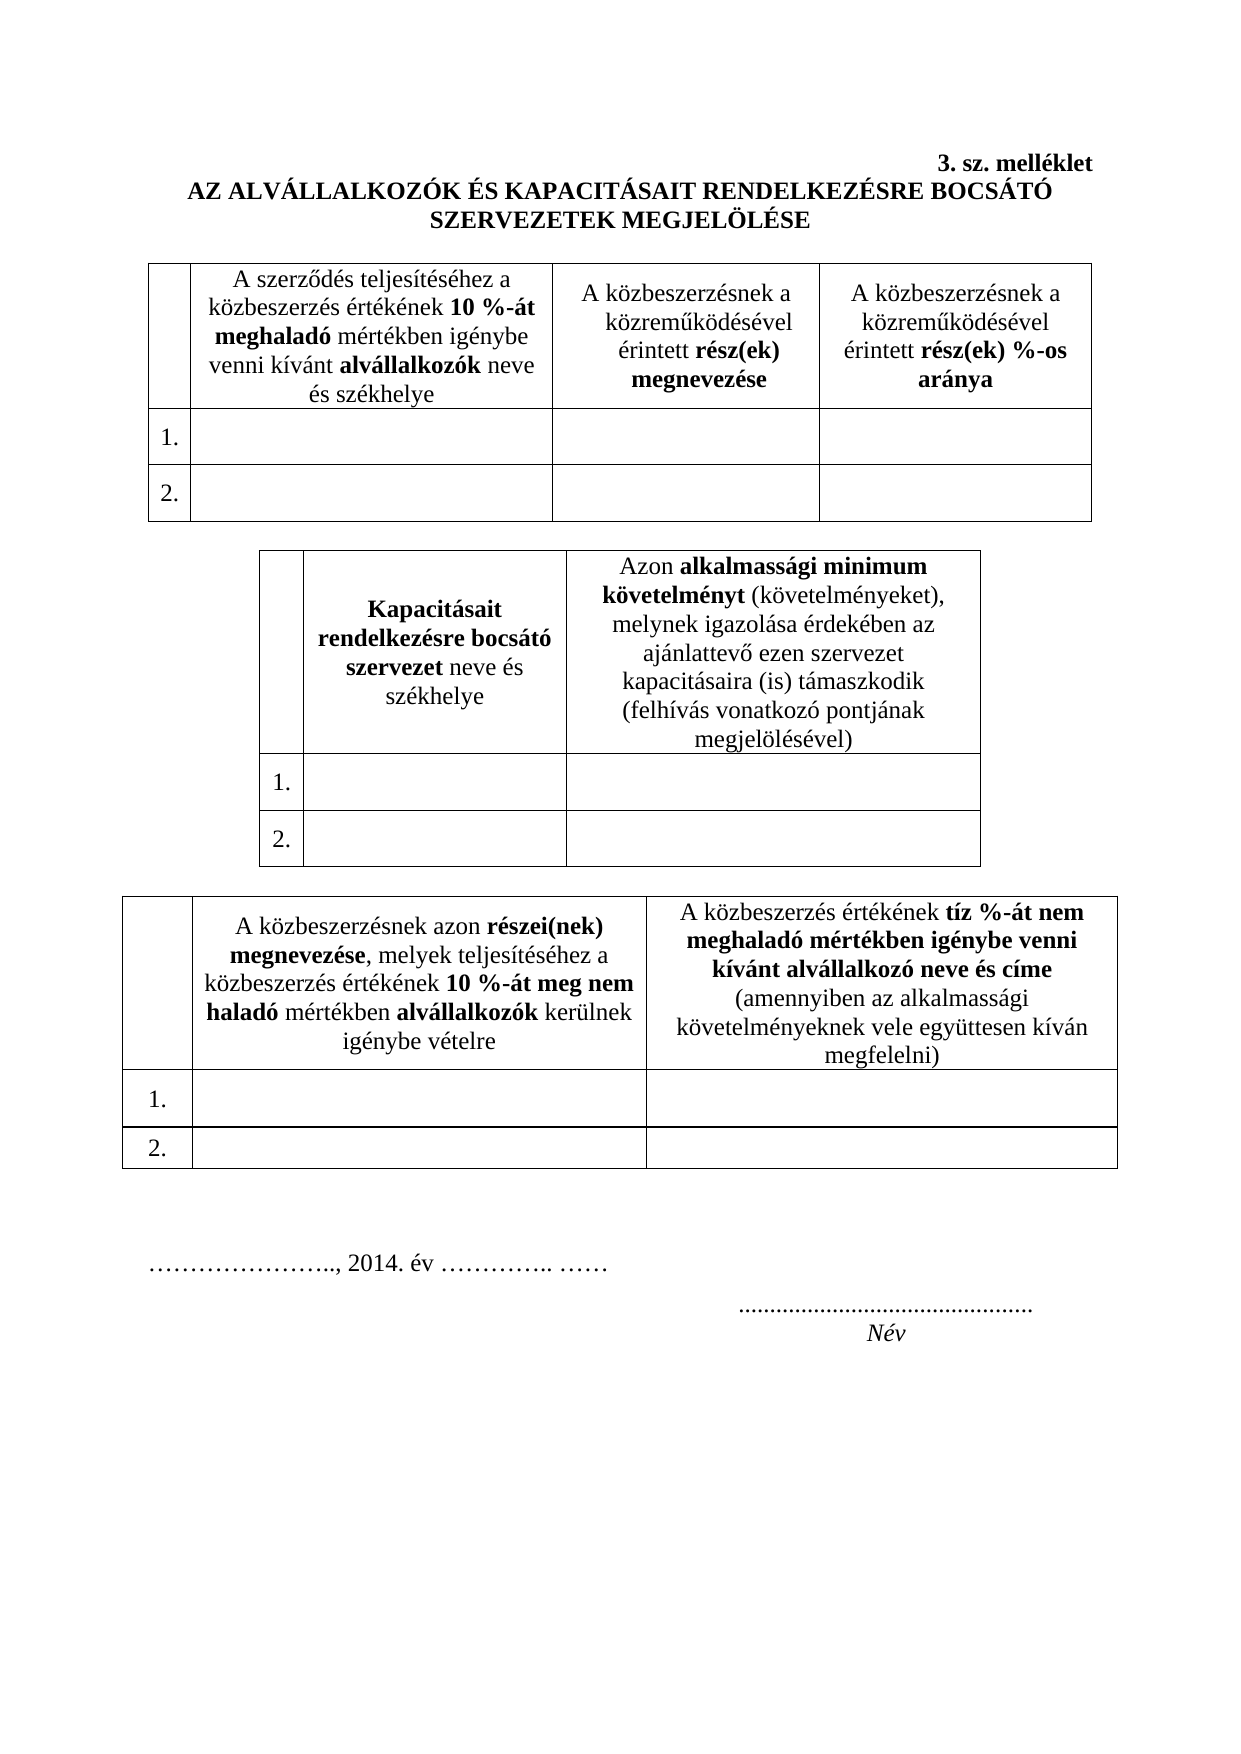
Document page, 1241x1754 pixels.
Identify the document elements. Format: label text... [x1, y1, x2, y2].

table_header Kapacitásait rendelkezésre bocsátó szervezet neve és székhelye [304, 551, 566, 753]
table_header A közbeszerzésnek a közreműködésével érintett rész(ek) megnevezése [553, 264, 819, 407]
table_cell 1. [260, 754, 303, 809]
table_cell 1. [149, 409, 190, 464]
table_cell 2. [149, 465, 190, 521]
table_header [123, 897, 192, 1069]
table_header [149, 264, 190, 407]
text ………………….., 2014. év ………….. …… [148, 1248, 1093, 1277]
table_cell [553, 409, 819, 464]
table_header A közbeszerzésnek a közreműködésével érintett rész(ek) %-os aránya [820, 264, 1091, 407]
text Név [148, 1318, 1093, 1347]
table_cell 1. [123, 1070, 192, 1126]
table_cell [191, 409, 552, 464]
table_header [260, 551, 303, 753]
table_cell 2. [123, 1128, 192, 1168]
table_header Azon alkalmassági minimum követelményt (követelményeket), melynek igazolása érdekében az ajánlattevő ezen szervezet kapacitásaira (is) támaszkodik (felhívás vonatkozó pontjának megjelölésével) [567, 551, 980, 753]
table_header A közbeszerzés értékének tíz %-át nem meghaladó mértékben igénybe venni kívánt alvállalkozó neve és címe (amennyiben az alkalmassági követelményeknek vele együttesen kíván megfelelni) [647, 897, 1117, 1069]
table_cell [647, 1128, 1117, 1168]
table_cell [304, 811, 566, 866]
table_cell [304, 754, 566, 809]
table_cell [567, 754, 980, 809]
table_cell [820, 409, 1091, 464]
table_cell [820, 465, 1091, 521]
table_cell [193, 1070, 646, 1126]
text az alvállalkozók és KAPACITÁSaiT RENDELKEZÉSRE BOCSÁTÓ szervezetek megjelölése [148, 176, 1093, 234]
table_cell 2. [260, 811, 303, 866]
table_header A közbeszerzésnek azon részei(nek) megnevezése, melyek teljesítéséhez a közbeszerzés értékének 10 %-át meg nem haladó mértékben alvállalkozók kerülnek igénybe vételre [193, 897, 646, 1069]
table_cell [647, 1070, 1117, 1126]
table_cell [193, 1128, 646, 1168]
table_cell [567, 811, 980, 866]
table_header A szerződés teljesítéséhez a közbeszerzés értékének 10 %-át meghaladó mértékben igénybe venni kívánt alvállalkozók neve és székhelye [191, 264, 552, 407]
text 3. sz. melléklet [148, 148, 1093, 176]
table_cell [553, 465, 819, 521]
table_cell [191, 465, 552, 521]
